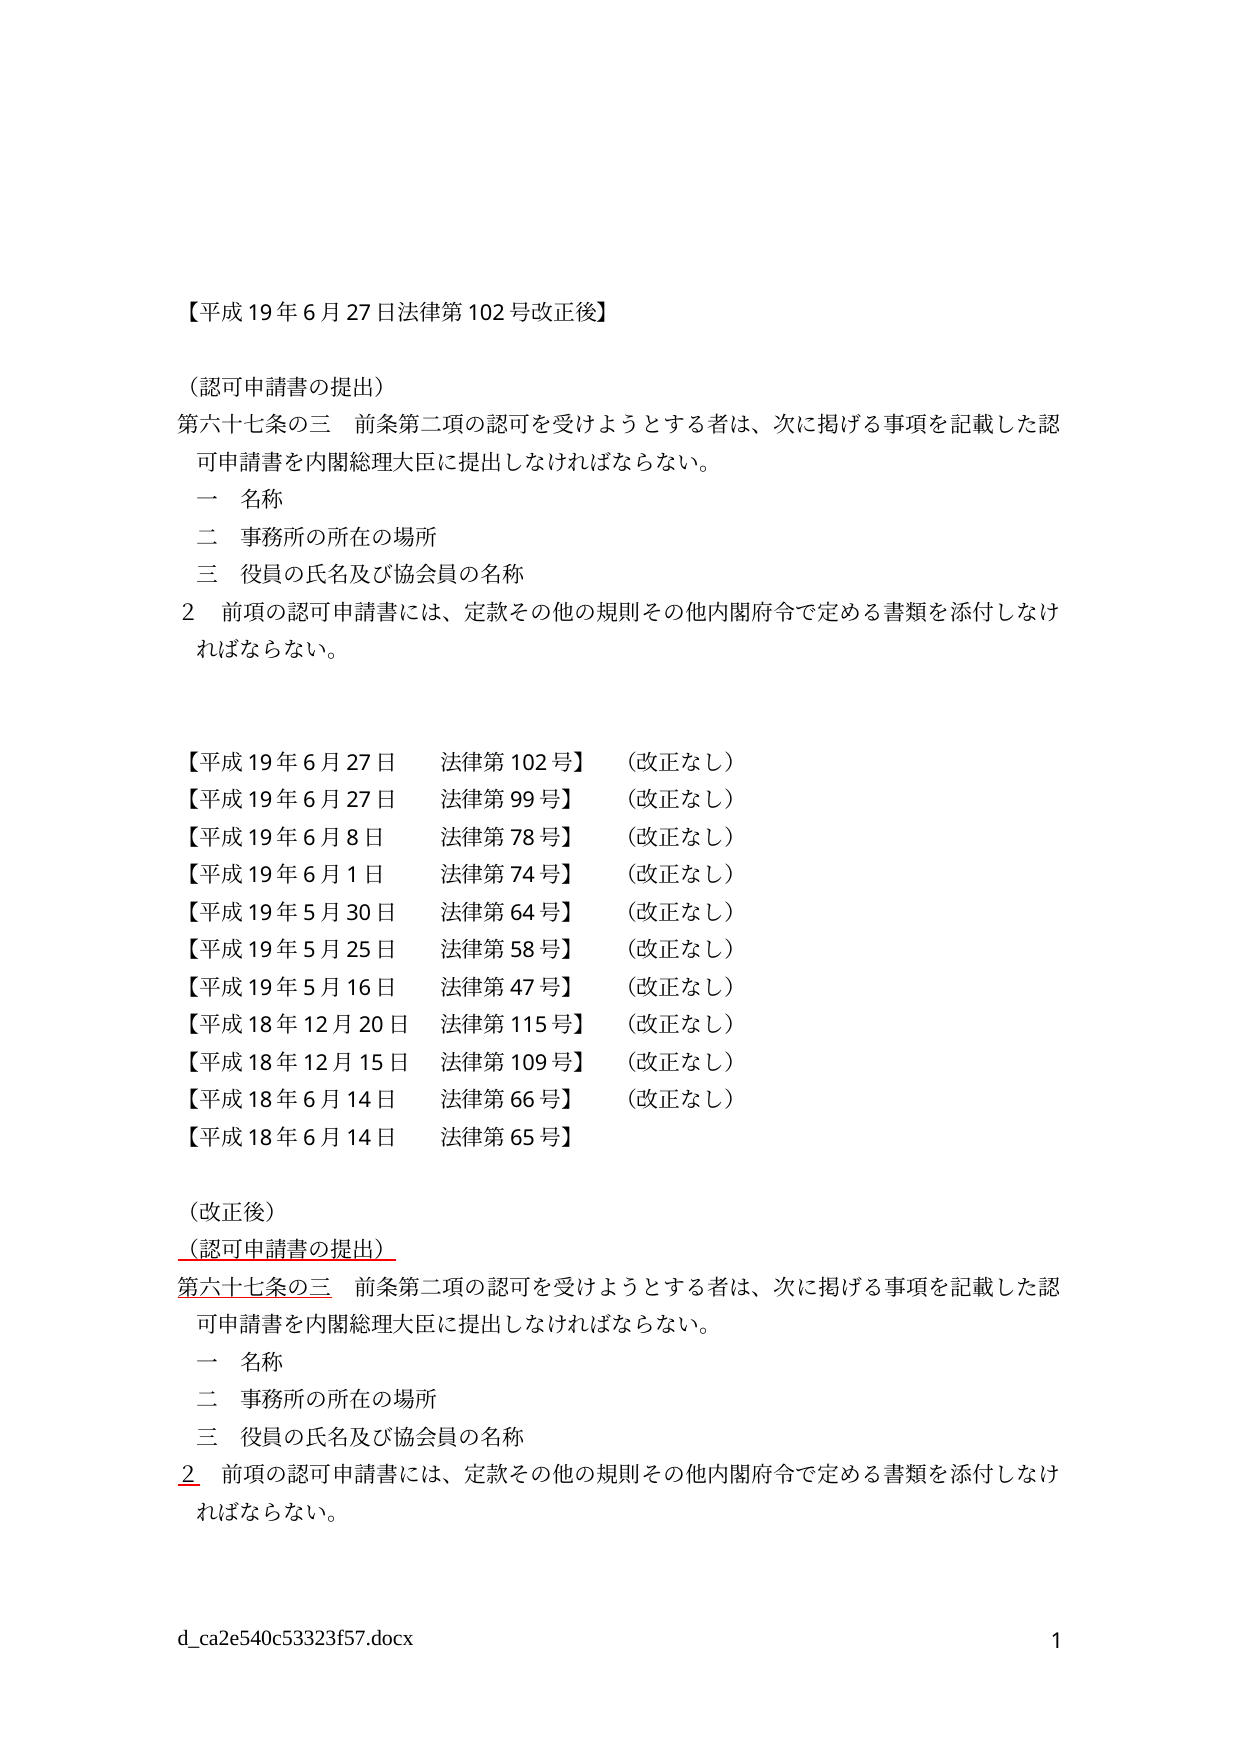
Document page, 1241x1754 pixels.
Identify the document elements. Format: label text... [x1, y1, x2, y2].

text 【平成19年6月1日 法律第74号】 （改正なし） [177, 854, 1063, 892]
text 【平成19年6月27日法律第102号改正後】 [177, 292, 1063, 329]
text 二 事務所の所在の場所 [196, 1379, 1063, 1417]
text （認可申請書の提出） [177, 367, 1063, 404]
text 【平成18年12月15日 法律第109号】 （改正なし） [177, 1042, 1063, 1079]
text ２ 前項の認可申請書には、定款その他の規則その他内閣府令で定める書類を添付しなければならない。 [177, 1454, 1063, 1529]
text 【平成18年6月14日 法律第65号】 [177, 1117, 1063, 1154]
text 三 役員の氏名及び協会員の名称 [196, 1417, 1063, 1454]
text 【平成18年6月14日 法律第66号】 （改正なし） [177, 1079, 1063, 1117]
text 【平成19年6月27日 法律第99号】 （改正なし） [177, 779, 1063, 817]
text （改正後） [177, 1192, 1063, 1229]
text 【平成19年5月16日 法律第47号】 （改正なし） [177, 967, 1063, 1004]
text （認可申請書の提出） [177, 1229, 1063, 1267]
text 三 役員の氏名及び協会員の名称 [196, 554, 1063, 592]
text 【平成19年6月8日 法律第78号】 （改正なし） [177, 817, 1063, 854]
text 【平成19年5月25日 法律第58号】 （改正なし） [177, 929, 1063, 967]
text 第六十七条の三 前条第二項の認可を受けようとする者は、次に掲げる事項を記載した認可申請書を内閣総理大臣に提出しなければならない。 [177, 404, 1063, 479]
text ２ 前項の認可申請書には、定款その他の規則その他内閣府令で定める書類を添付しなければならない。 [177, 592, 1063, 667]
text 【平成18年12月20日 法律第115号】 （改正なし） [177, 1004, 1063, 1042]
text 【平成19年5月30日 法律第64号】 （改正なし） [177, 892, 1063, 929]
text 一 名称 [196, 479, 1063, 517]
text 一 名称 [196, 1342, 1063, 1379]
text 【平成19年6月27日 法律第102号】 （改正なし） [177, 742, 1063, 779]
text 二 事務所の所在の場所 [196, 517, 1063, 554]
text 第六十七条の三 前条第二項の認可を受けようとする者は、次に掲げる事項を記載した認可申請書を内閣総理大臣に提出しなければならない。 [177, 1267, 1063, 1342]
